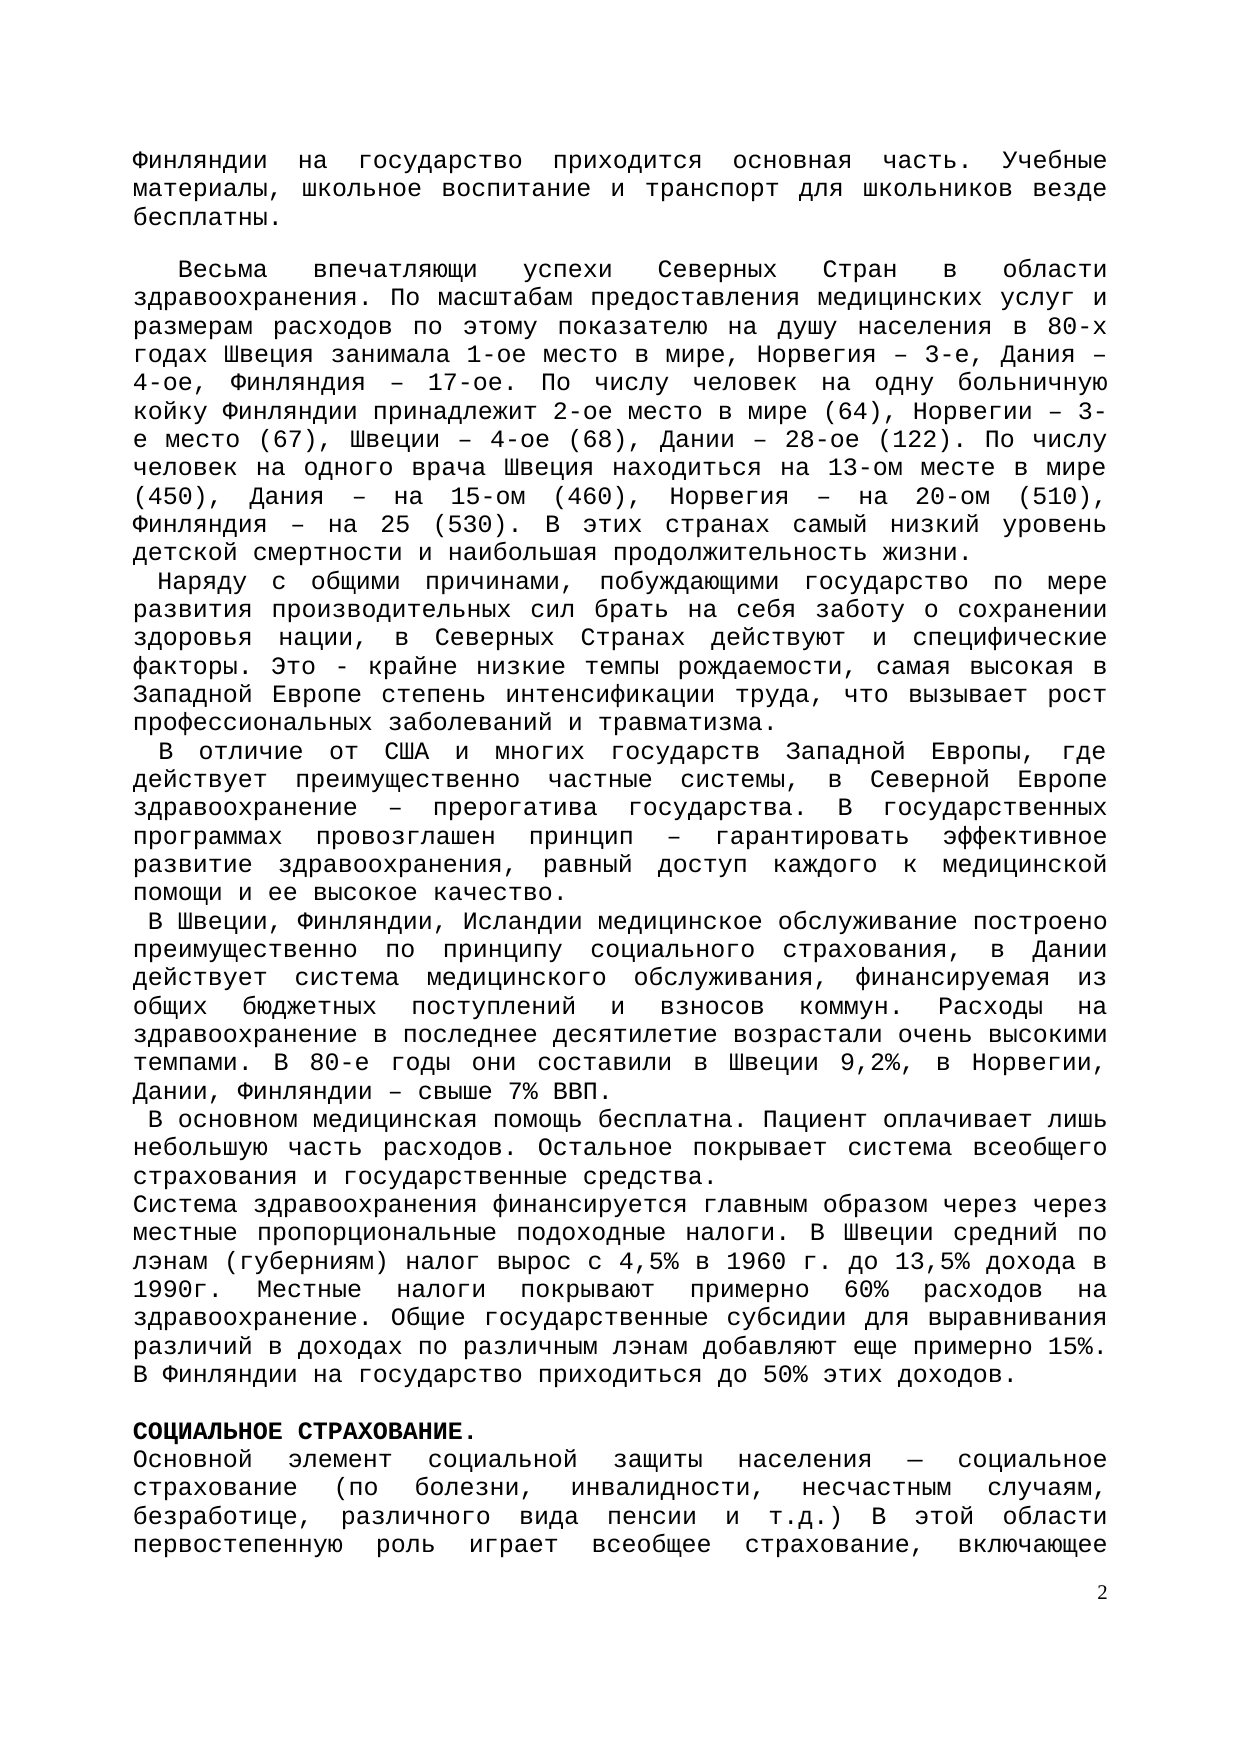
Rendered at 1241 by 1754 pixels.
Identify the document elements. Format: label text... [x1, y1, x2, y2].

text Система здравоохранения финансируется главным образом через через местные пропорциональные подоходные налоги. В Швеции средний по лэнам (губерниям) налог вырос с 4,5% в 1960 г. до 13,5% дохода в 1990г. Местные налоги покрывают примерно 60% расходов на здравоохранение. Общие государственные субсидии для выравнивания различий в доходах по различным лэнам добавляют еще примерно 15%. В Финляндии на государство приходиться до 50% этих доходов. [133, 1192, 1108, 1390]
text Весьма впечатляющи успехи Северных Стран в области здравоохранения. По масштабам предоставления медицинских услуг и размерам расходов по этому показателю на душу населения в 80-х годах Швеция занимала 1-ое место в мире, Норвегия – 3-е, Дания – 4-ое, Финляндия – 17-ое. По числу человек на одну больничную койку Финляндии принадлежит 2-ое место в мире (64), Норвегии – 3-е место (67), Швеции – 4-ое (68), Дании – 28-ое (122). По числу человек на одного врача Швеция находиться на 13-ом месте в мире (450), Дания – на 15-ом (460), Норвегия – на 20-ом (510), Финляндия – на 25 (530). В этих странах самый низкий уровень детской смертности и наибольшая продолжительность жизни. [133, 257, 1108, 568]
text СОЦИАЛЬНОЕ СТРАХОВАНИЕ. [133, 1418, 1108, 1447]
text В отличие от США и многих государств Западной Европы, где действует преимущественно частные системы, в Северной Европе здравоохранение – прерогатива государства. В государственных программах провозглашен принцип – гарантировать эффективное развитие здравоохранения, равный доступ каждого к медицинской помощи и ее высокое качество. [133, 738, 1108, 908]
text В основном медицинская помощь бесплатна. Пациент оплачивает лишь небольшую часть расходов. Остальное покрывает система всеобщего страхования и государственные средства. [133, 1107, 1108, 1192]
text Наряду с общими причинами, побуждающими государство по мере развития производительных сил брать на себя заботу о сохранении здоровья нации, в Северных Странах действуют и специфические факторы. Это - крайне низкие темпы рождаемости, самая высокая в Западной Европе степень интенсификации труда, что вызывает рост профессиональных заболеваний и травматизма. [133, 568, 1108, 738]
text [133, 1447, 1108, 1560]
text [133, 148, 1108, 233]
text В Швеции, Финляндии, Исландии медицинское обслуживание построено преимущественно по принципу социального страхования, в Дании действует система медицинского обслуживания, финансируемая из общих бюджетных поступлений и взносов коммун. Расходы на здравоохранение в последнее десятилетие возрастали очень высокими темпами. В 80-е годы они составили в Швеции 9,2%, в Норвегии, Дании, Финляндии – свыше 7% ВВП. [133, 908, 1108, 1107]
